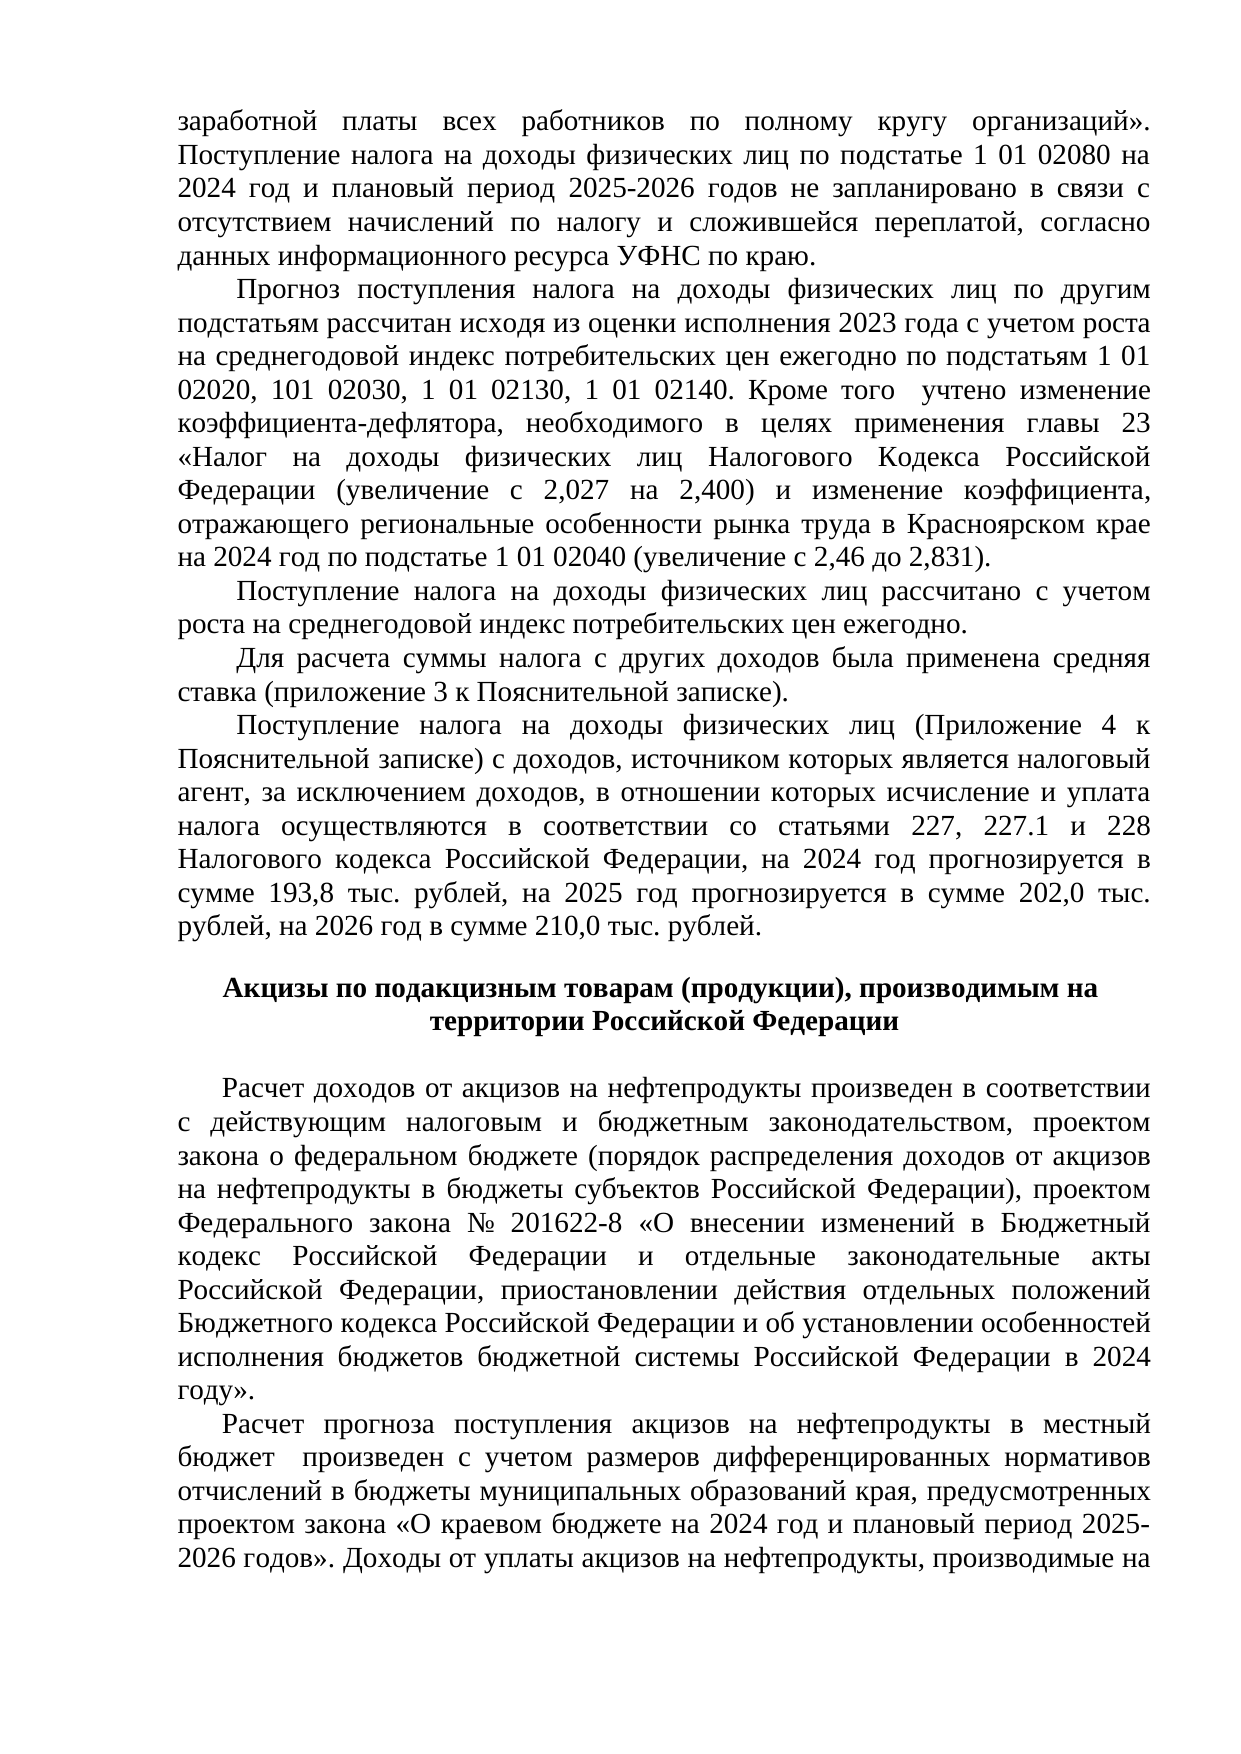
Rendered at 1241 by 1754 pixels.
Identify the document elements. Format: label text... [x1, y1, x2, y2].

text Акцизы по подакцизным товарам (продукции), производимым на территории Российской Федерации [169, 970, 1152, 1037]
text Поступление налога на доходы физических лиц (Приложение 4 к Пояснительной записке) с доходов, источником которых является налоговый агент, за исключением доходов, в отношении которых исчисление и уплата налога осуществляются в соответствии со статьями 227, 227.1 и 228 Налогового кодекса Российской Федерации, на 2024 год прогнозируется в сумме 193,8 тыс. рублей, на 2025 год прогнозируется в сумме 202,0 тыс. рублей, на 2026 год в сумме 210,0 тыс. рублей. [177, 707, 1152, 942]
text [177, 103, 1152, 271]
text Прогноз поступления налога на доходы физических лиц по другим подстатьям рассчитан исходя из оценки исполнения 2023 года с учетом роста на среднегодовой индекс потребительских цен ежегодно по подстатьям 1 01 02020, 101 02030, 1 01 02130, 1 01 02140. Кроме того учтено изменение коэффициента-дефлятора, необходимого в целях применения главы 23 «Налог на доходы физических лиц Налогового Кодекса Российской Федерации (увеличение с 2,027 на 2,400) и изменение коэффициента, отражающего региональные особенности рынка труда в Красноярском крае на 2024 год по подстатье 1 01 02040 (увеличение с 2,46 до 2,831). [177, 271, 1152, 573]
text Поступление налога на доходы физических лиц рассчитано с учетом роста на среднегодовой индекс потребительских цен ежегодно. [177, 573, 1152, 640]
text Для расчета суммы налога с других доходов была применена средняя ставка (приложение 3 к Пояснительной записке). [177, 640, 1152, 707]
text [177, 1406, 1152, 1574]
text Расчет доходов от акцизов на нефтепродукты произведен в соответствии с действующим налоговым и бюджетным законодательством, проектом закона о федеральном бюджете (порядок распределения доходов от акцизов на нефтепродукты в бюджеты субъектов Российской Федерации), проектом Федерального закона № 201622-8 «О внесении изменений в Бюджетный кодекс Российской Федерации и отдельные законодательные акты Российской Федерации, приостановлении действия отдельных положений Бюджетного кодекса Российской Федерации и об установлении особенностей исполнения бюджетов бюджетной системы Российской Федерации в 2024 году». [177, 1071, 1152, 1406]
